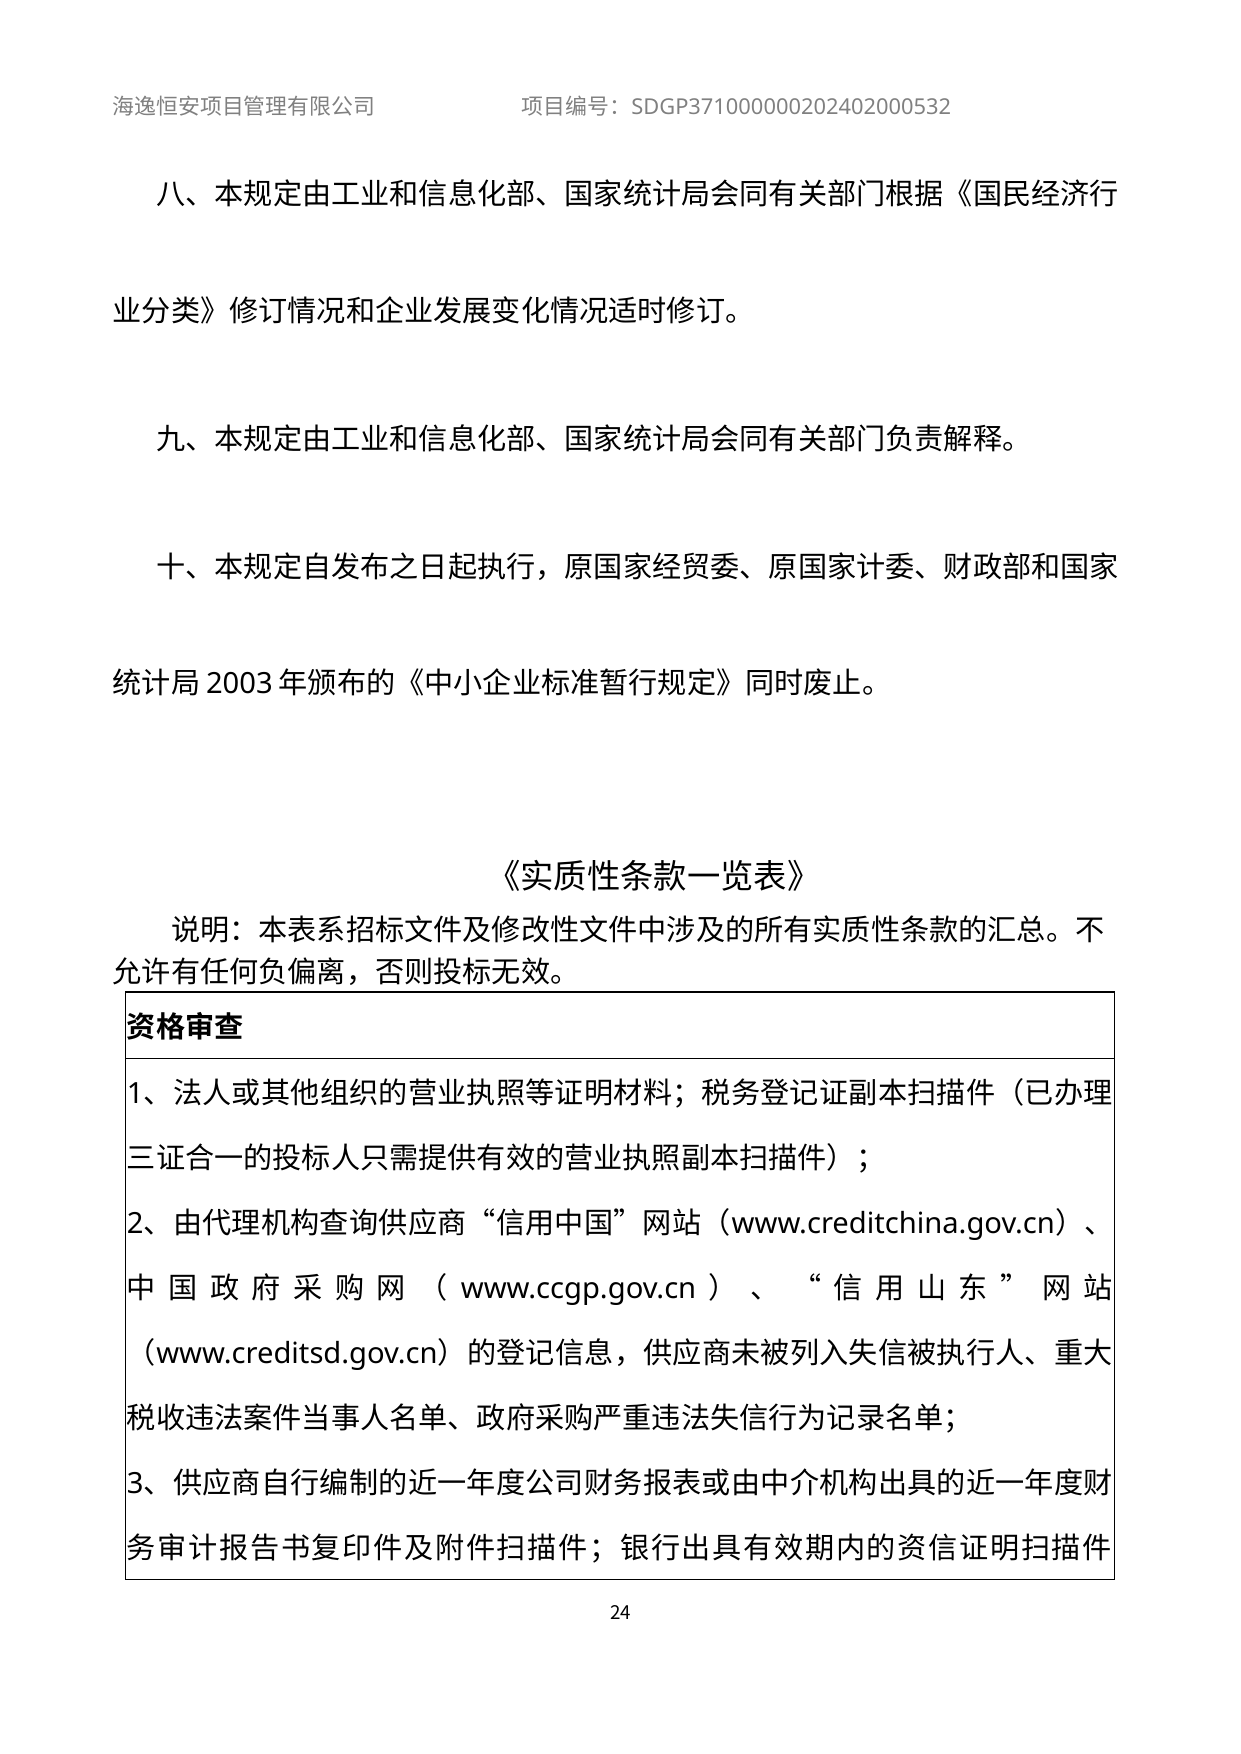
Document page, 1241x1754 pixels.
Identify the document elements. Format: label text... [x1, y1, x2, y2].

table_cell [126, 1059, 1114, 1578]
table_header 资格审查 [126, 993, 1114, 1057]
text 说明：本表系招标文件及修改性文件中涉及的所有实质性条款的汇总。不允许有任何负偏离，否则投标无效。 [112, 907, 1128, 991]
text 八、本规定由工业和信息化部、国家统计局会同有关部门根据《国民经济行业分类》修订情况和企业发展变化情况适时修订。 [112, 159, 1128, 341]
text 十、本规定自发布之日起执行，原国家经贸委、原国家计委、财政部和国家统计局2003年颁布的《中小企业标准暂行规定》同时废止。 [112, 532, 1128, 714]
text 九、本规定由工业和信息化部、国家统计局会同有关部门负责解释。 [112, 404, 1128, 469]
text 《实质性条款一览表》 [112, 842, 1128, 907]
